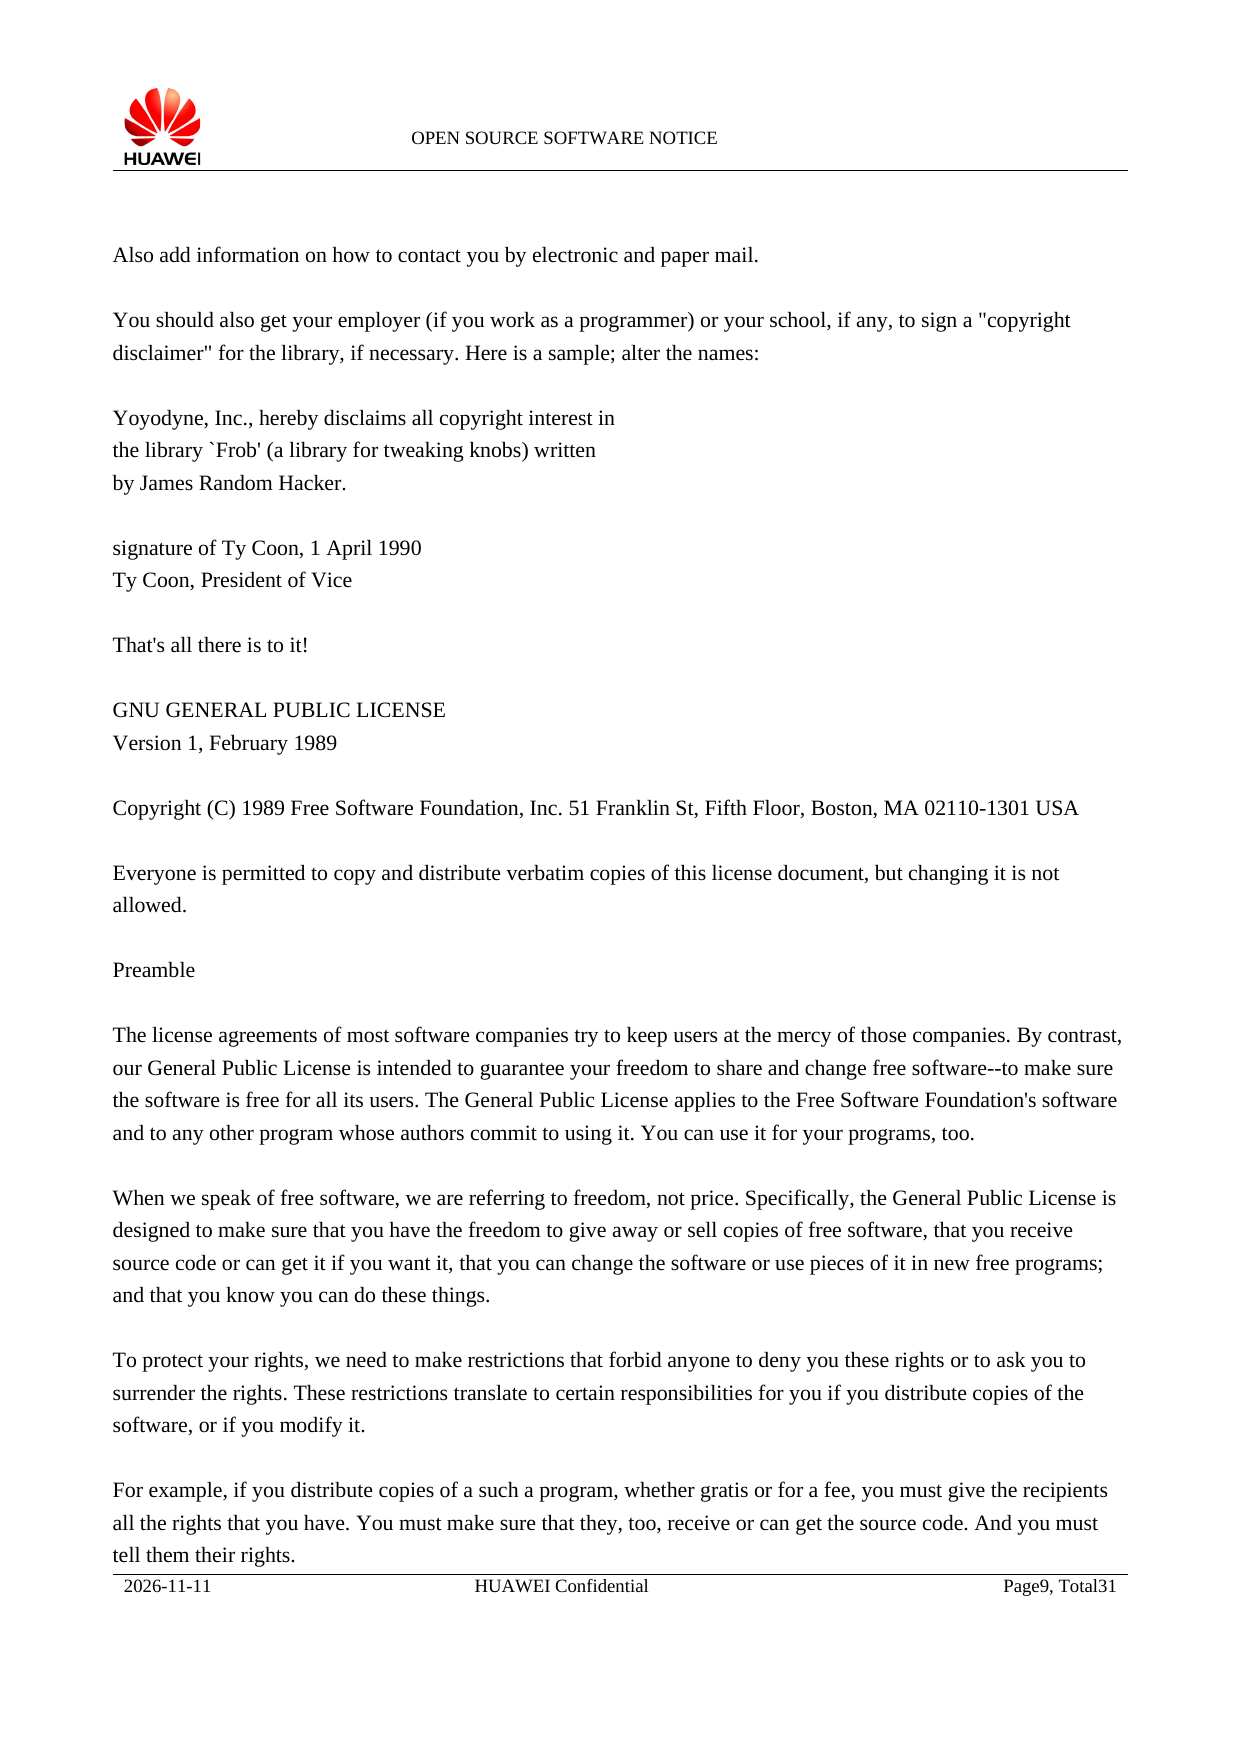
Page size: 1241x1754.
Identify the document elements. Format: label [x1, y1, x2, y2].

picture [124, 88, 201, 165]
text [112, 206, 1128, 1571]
